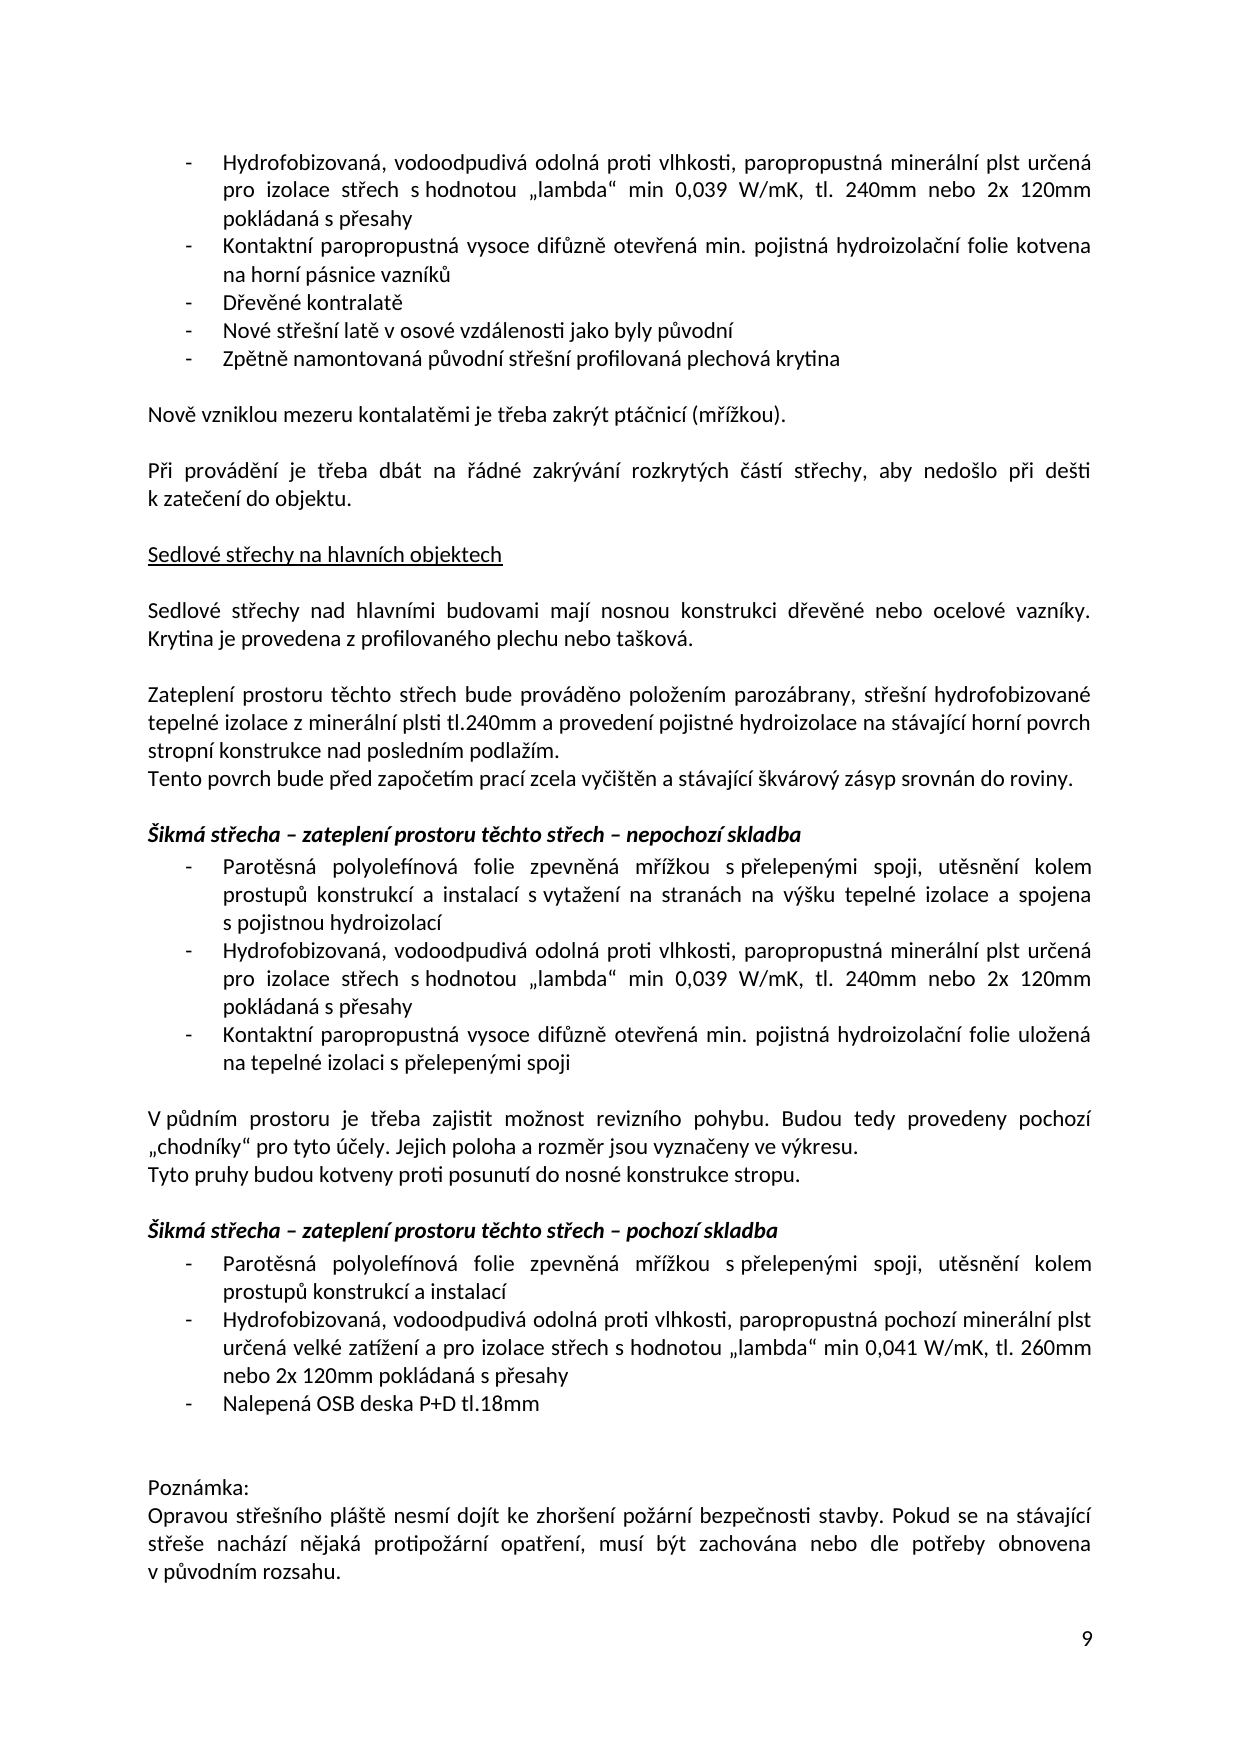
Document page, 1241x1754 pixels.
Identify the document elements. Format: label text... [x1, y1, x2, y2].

list Hydrofobizovaná, vodoodpudivá odolná proti vlhkosti, paropropustná minerální plst určená pro izolace střech s hodnotou „lambda“ min 0,039 W/mK, tl. 240mm nebo 2x 120mm pokládaná s přesahy [185, 148, 1093, 232]
list Parotěsná polyolefínová folie zpevněná mřížkou s přelepenými spoji, utěsnění kolem prostupů konstrukcí a instalací [185, 1249, 1093, 1305]
list Hydrofobizovaná, vodoodpudivá odolná proti vlhkosti, paropropustná pochozí minerální plst určená velké zatížení a pro izolace střech s hodnotou „lambda“ min 0,041 W/mK, tl. 260mm nebo 2x 120mm pokládaná s přesahy [185, 1305, 1093, 1389]
text Opravou střešního pláště nesmí dojít ke zhoršení požární bezpečnosti stavby. Pokud se na stávající střeše nachází nějaká protipožární opatření, musí být zachována nebo dle potřeby obnovena v původním rozsahu. [148, 1501, 1093, 1585]
list Zpětně namontovaná původní střešní profilovaná plechová krytina [185, 344, 1093, 372]
text Tyto pruhy budou kotveny proti posunutí do nosné konstrukce stropu. [148, 1161, 1093, 1188]
text Nově vzniklou mezeru kontalatěmi je třeba zakrýt ptáčnicí (mřížkou). [148, 400, 1093, 428]
list Nalepená OSB deska P+D tl.18mm [185, 1389, 1093, 1417]
list Hydrofobizovaná, vodoodpudivá odolná proti vlhkosti, paropropustná minerální plst určená pro izolace střech s hodnotou „lambda“ min 0,039 W/mK, tl. 240mm nebo 2x 120mm pokládaná s přesahy [185, 936, 1093, 1020]
text Sedlové střechy nad hlavními budovami mají nosnou konstrukci dřevěné nebo ocelové vazníky. Krytina je provedena z profilovaného plechu nebo tašková. [148, 596, 1093, 652]
list Kontaktní paropropustná vysoce difůzně otevřená min. pojistná hydroizolační folie kotvena na horní pásnice vazníků [185, 232, 1093, 288]
list Nové střešní latě v osové vzdálenosti jako byly původní [185, 316, 1093, 344]
text Sedlové střechy na hlavních objektech [148, 540, 1093, 568]
text Šikmá střecha – zateplení prostoru těchto střech – nepochozí skladba [148, 820, 1093, 848]
text Poznámka: [148, 1473, 1093, 1501]
text V půdním prostoru je třeba zajistit možnost revizního pohybu. Budou tedy provedeny pochozí „chodníky“ pro tyto účely. Jejich poloha a rozměr jsou vyznačeny ve výkresu. [148, 1104, 1093, 1161]
list Parotěsná polyolefínová folie zpevněná mřížkou s přelepenými spoji, utěsnění kolem prostupů konstrukcí a instalací s vytažení na stranách na výšku tepelné izolace a spojena s pojistnou hydroizolací [185, 852, 1093, 936]
text Tento povrch bude před započetím prací zcela vyčištěn a stávající škvárový zásyp srovnán do roviny. [148, 764, 1093, 792]
list Kontaktní paropropustná vysoce difůzně otevřená min. pojistná hydroizolační folie uložená na tepelné izolaci s přelepenými spoji [185, 1020, 1093, 1076]
text Při provádění je třeba dbát na řádné zakrývání rozkrytých částí střechy, aby nedošlo při dešti k zatečení do objektu. [148, 456, 1093, 512]
text Šikmá střecha – zateplení prostoru těchto střech – pochozí skladba [148, 1217, 1093, 1244]
list Dřevěné kontralatě [185, 288, 1093, 316]
text Zateplení prostoru těchto střech bude prováděno položením parozábrany, střešní hydrofobizované tepelné izolace z minerální plsti tl.240mm a provedení pojistné hydroizolace na stávající horní povrch stropní konstrukce nad posledním podlažím. [148, 680, 1093, 764]
